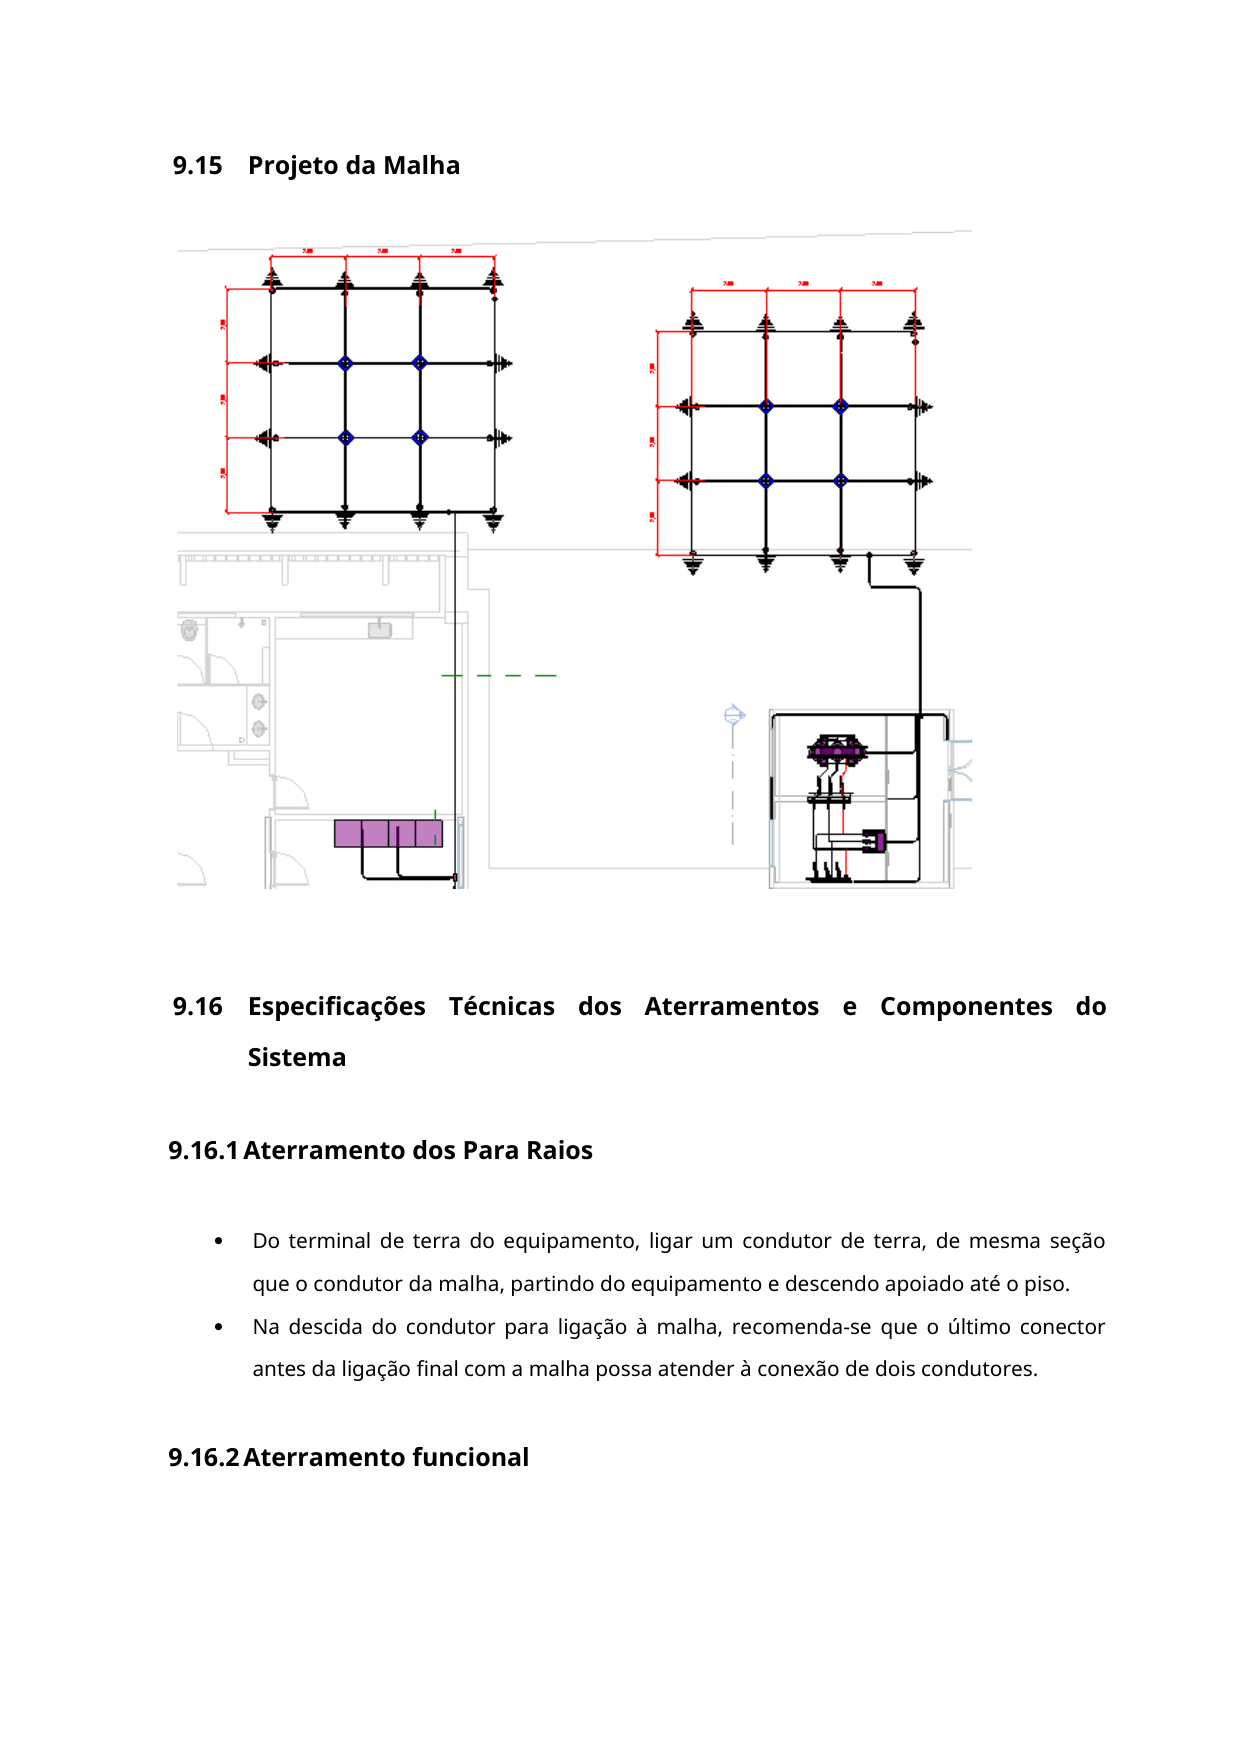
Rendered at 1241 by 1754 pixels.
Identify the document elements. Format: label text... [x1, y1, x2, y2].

picture [177, 198, 973, 889]
subtitle Aterramento funcional [168, 1439, 1107, 1474]
subtitle Especificações Técnicas dos Aterramentos e Componentes do Sistema [173, 988, 1107, 1073]
list Na descida do condutor para ligação à malha, recomenda-se que o último conector antes da ligação final com a malha possa atender à conexão de dois condutores. [215, 1312, 1107, 1383]
list Do terminal de terra do equipamento, ligar um condutor de terra, de mesma seção que o condutor da malha, partindo do equipamento e descendo apoiado até o piso. [215, 1227, 1107, 1298]
subtitle Aterramento dos Para Raios [168, 1133, 1107, 1167]
subtitle Projeto da Malha [173, 148, 1107, 182]
